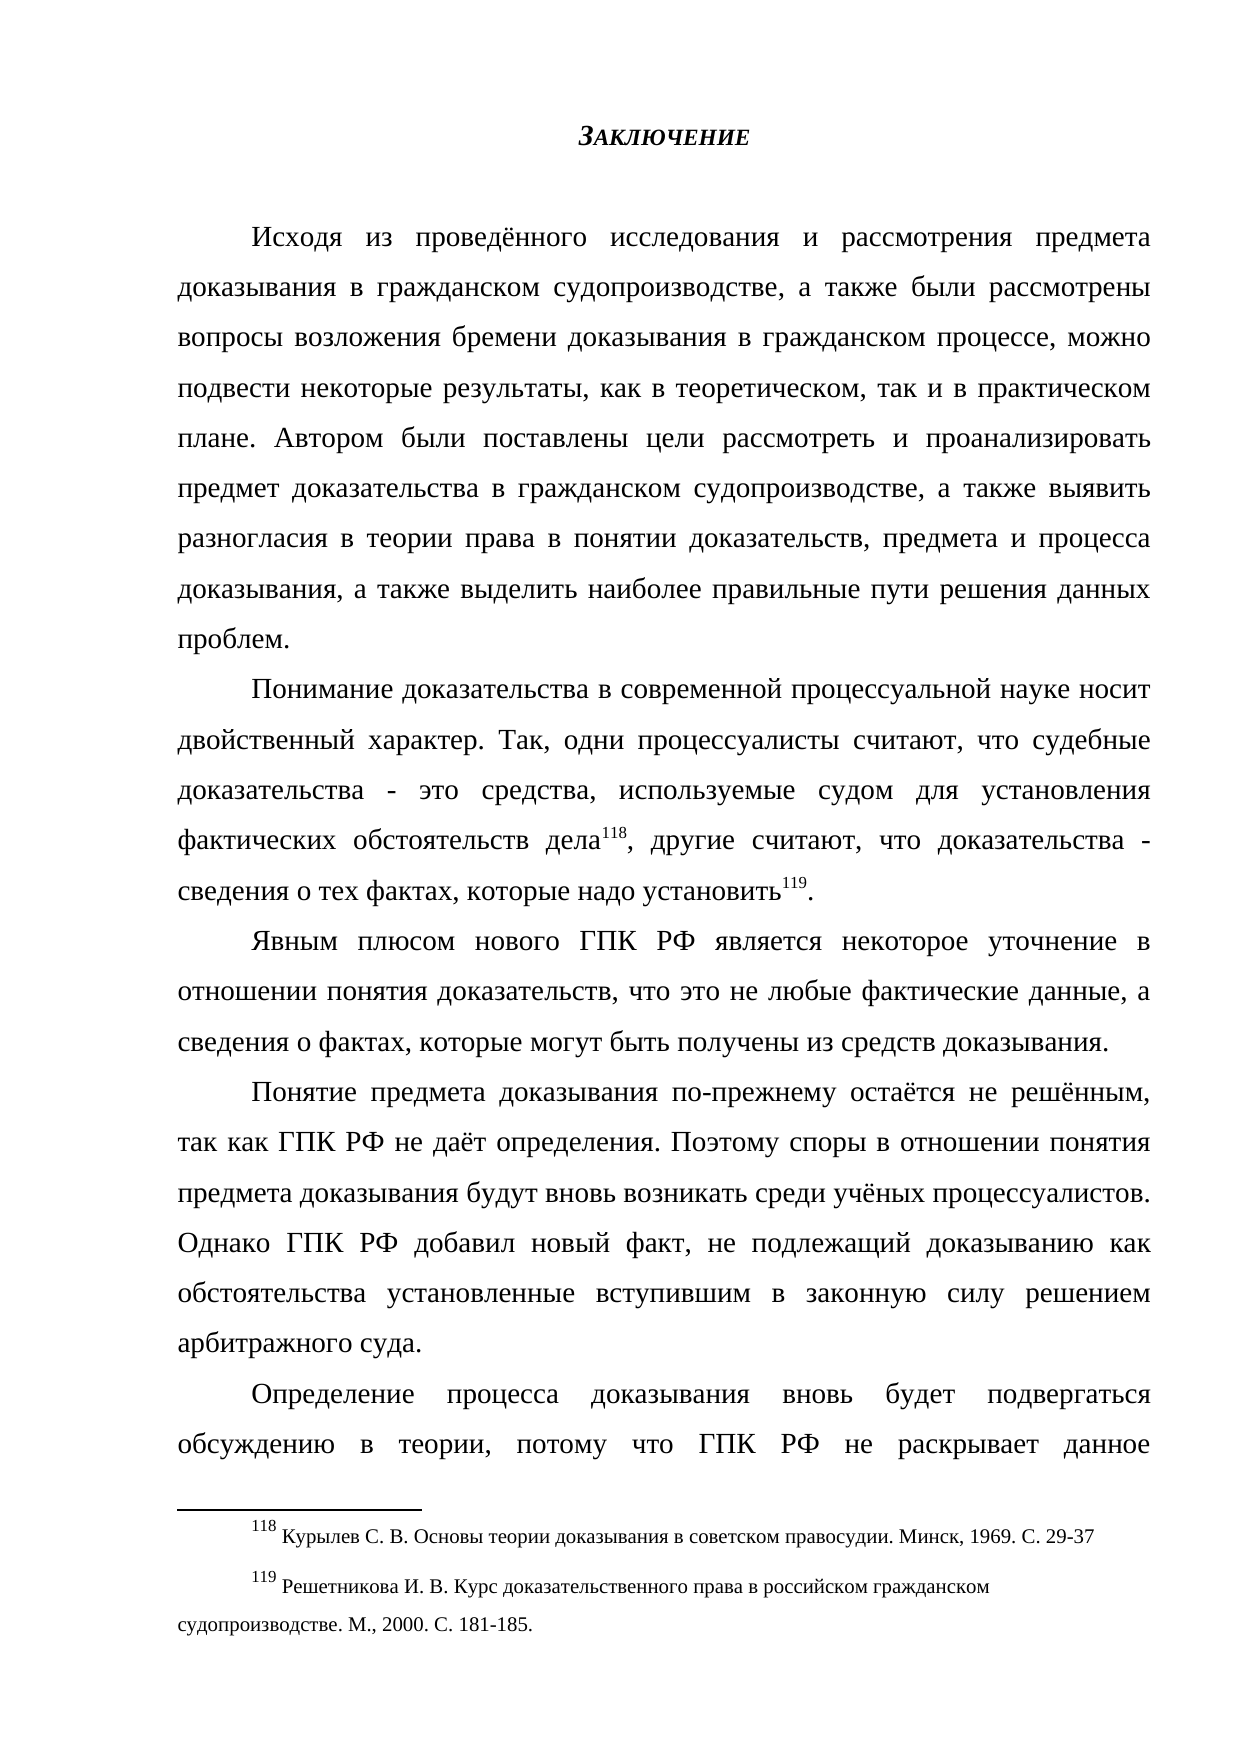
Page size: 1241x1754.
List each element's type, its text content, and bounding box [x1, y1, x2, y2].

text Понимание доказательства в современной процессуальной науке носит двойственный характер. Так, одни процессуалисты считают, что судебные доказательства - это средства, используемые судом для установления фактических обстоятельств дела, другие считают, что доказательства - сведения о тех фактах, которые надо установить. [177, 672, 1152, 906]
text Исходя из проведённого исследования и рассмотрения предмета доказывания в гражданском судопроизводстве, а также были рассмотрены вопросы возложения бремени доказывания в гражданском процессе, можно подвести некоторые результаты, как в теоретическом, так и в практическом плане. Автором были поставлены цели рассмотреть и проанализировать предмет доказательства в гражданском судопроизводстве, а также выявить разногласия в теории права в понятии доказательств, предмета и процесса доказывания, а также выделить наиболее правильные пути решения данных проблем. [177, 219, 1152, 655]
text Явным плюсом нового ГПК РФ является некоторое уточнение в отношении понятия доказательств, что это не любые фактические данные, а сведения о фактах, которые могут быть получены из средств доказывания. [177, 923, 1152, 1057]
subtitle Заключение [177, 118, 1152, 152]
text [177, 1376, 1152, 1460]
text Понятие предмета доказывания по-прежнему остаётся не решённым, так как ГПК РФ не даёт определения. Поэтому споры в отношении понятия предмета доказывания будут вновь возникать среди учёных процессуалистов. Однако ГПК РФ добавил новый факт, не подлежащий доказыванию как обстоятельства установленные вступившим в законную силу решением арбитражного суда. [177, 1074, 1152, 1359]
